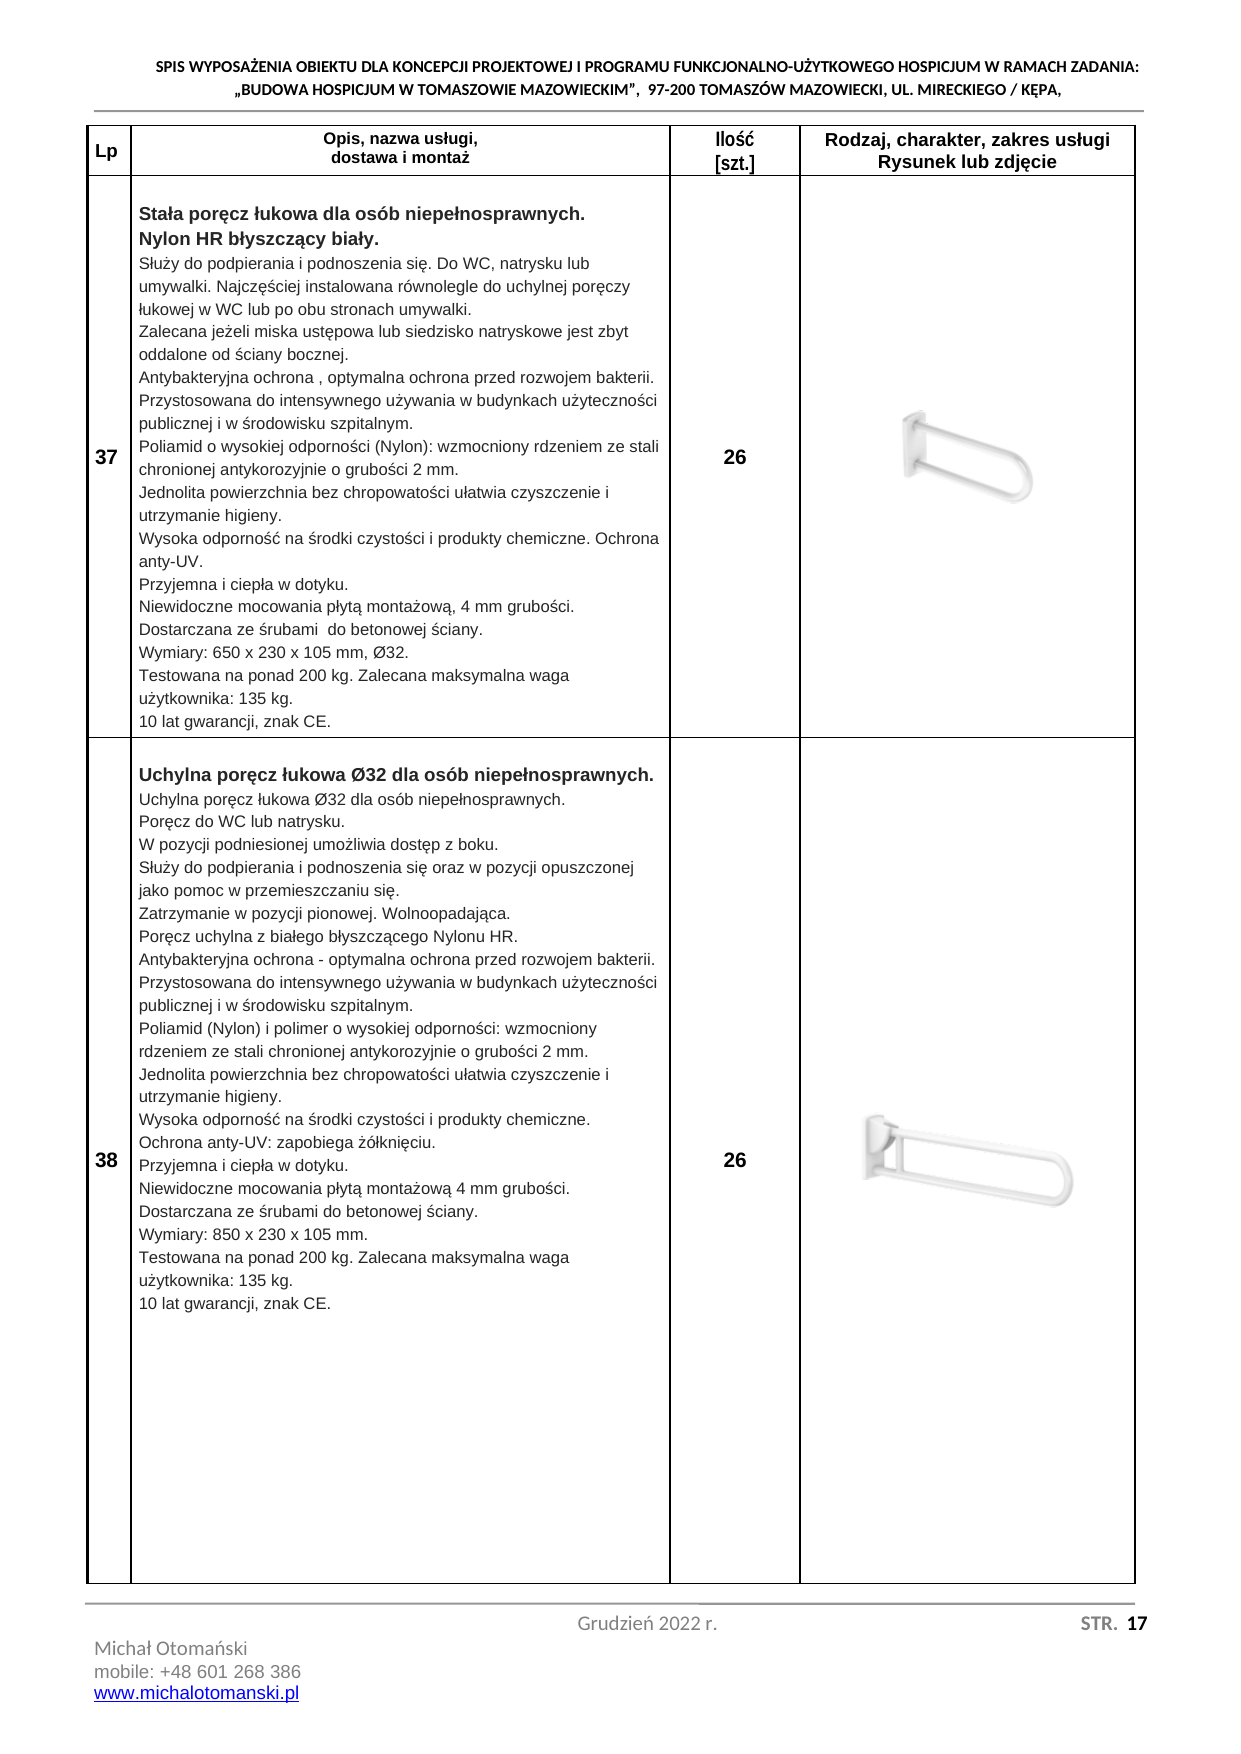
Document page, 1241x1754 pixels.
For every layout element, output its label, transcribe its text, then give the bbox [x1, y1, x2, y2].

picture [858, 347, 1077, 566]
table_cell Uchylna poręcz łukowa Ø32 dla osób niepełnosprawnych. Uchylna poręcz łukowa Ø32 dla osób niepełnosprawnych. Poręcz do WC lub natrysku. W pozycji podniesionej umożliwia dostęp z boku. Służy do podpierania i podnoszenia się oraz w pozycji opuszczonej jako pomoc w przemieszczaniu się. Zatrzymanie w pozycji pionowej. Wolnoopadająca. Poręcz uchylna z białego błyszczącego Nylonu HR. Antybakteryjna ochrona - optymalna ochrona przed rozwojem bakterii. Przystosowana do intensywnego używania w budynkach użyteczności publicznej i w środowisku szpitalnym. Poliamid (Nylon) i polimer o wysokiej odporności: wzmocniony rdzeniem ze stali chronionej antykorozyjnie o grubości 2 mm. Jednolita powierzchnia bez chropowatości ułatwia czyszczenie i utrzymanie higieny. Wysoka odporność na środki czystości i produkty chemiczne. Ochrona anty-UV: zapobiega żółknięciu. Przyjemna i ciepła w dotyku. Niewidoczne mocowania płytą montażową 4 mm grubości. Dostarczana ze śrubami do betonowej ściany. Wymiary: 850 x 230 x 105 mm. Testowana na ponad 200 kg. Zalecana maksymalna waga użytkownika: 135 kg. 10 lat gwarancji, znak CE. [132, 738, 669, 1582]
table_cell Lp [89, 126, 130, 175]
table_cell [801, 738, 1134, 1582]
table_cell Opis, nazwa usługi, dostawa i montaż [132, 126, 669, 175]
table_cell 38 [89, 738, 130, 1582]
table_cell [801, 176, 1134, 737]
table_cell 26 [671, 176, 799, 737]
table_cell 26 [671, 738, 799, 1582]
table_cell Ilość [szt.] [671, 126, 799, 175]
picture [858, 1050, 1077, 1270]
table_cell 37 [89, 176, 130, 737]
table_cell Stała poręcz łukowa dla osób niepełnosprawnych. Nylon HR błyszczący biały. Służy do podpierania i podnoszenia się. Do WC, natrysku lub umywalki. Najczęściej instalowana równolegle do uchylnej poręczy łukowej w WC lub po obu stronach umywalki. Zalecana jeżeli miska ustępowa lub siedzisko natryskowe jest zbyt oddalone od ściany bocznej. Antybakteryjna ochrona , optymalna ochrona przed rozwojem bakterii. Przystosowana do intensywnego używania w budynkach użyteczności publicznej i w środowisku szpitalnym. Poliamid o wysokiej odporności (Nylon): wzmocniony rdzeniem ze stali chronionej antykorozyjnie o grubości 2 mm. Jednolita powierzchnia bez chropowatości ułatwia czyszczenie i utrzymanie higieny. Wysoka odporność na środki czystości i produkty chemiczne. Ochrona anty-UV. Przyjemna i ciepła w dotyku. Niewidoczne mocowania płytą montażową, 4 mm grubości. Dostarczana ze śrubami do betonowej ściany. Wymiary: 650 x 230 x 105 mm, Ø32. Testowana na ponad 200 kg. Zalecana maksymalna waga użytkownika: 135 kg. 10 lat gwarancji, znak CE. [132, 176, 669, 737]
table_cell Rodzaj, charakter, zakres usługi Rysunek lub zdjęcie [801, 126, 1134, 175]
